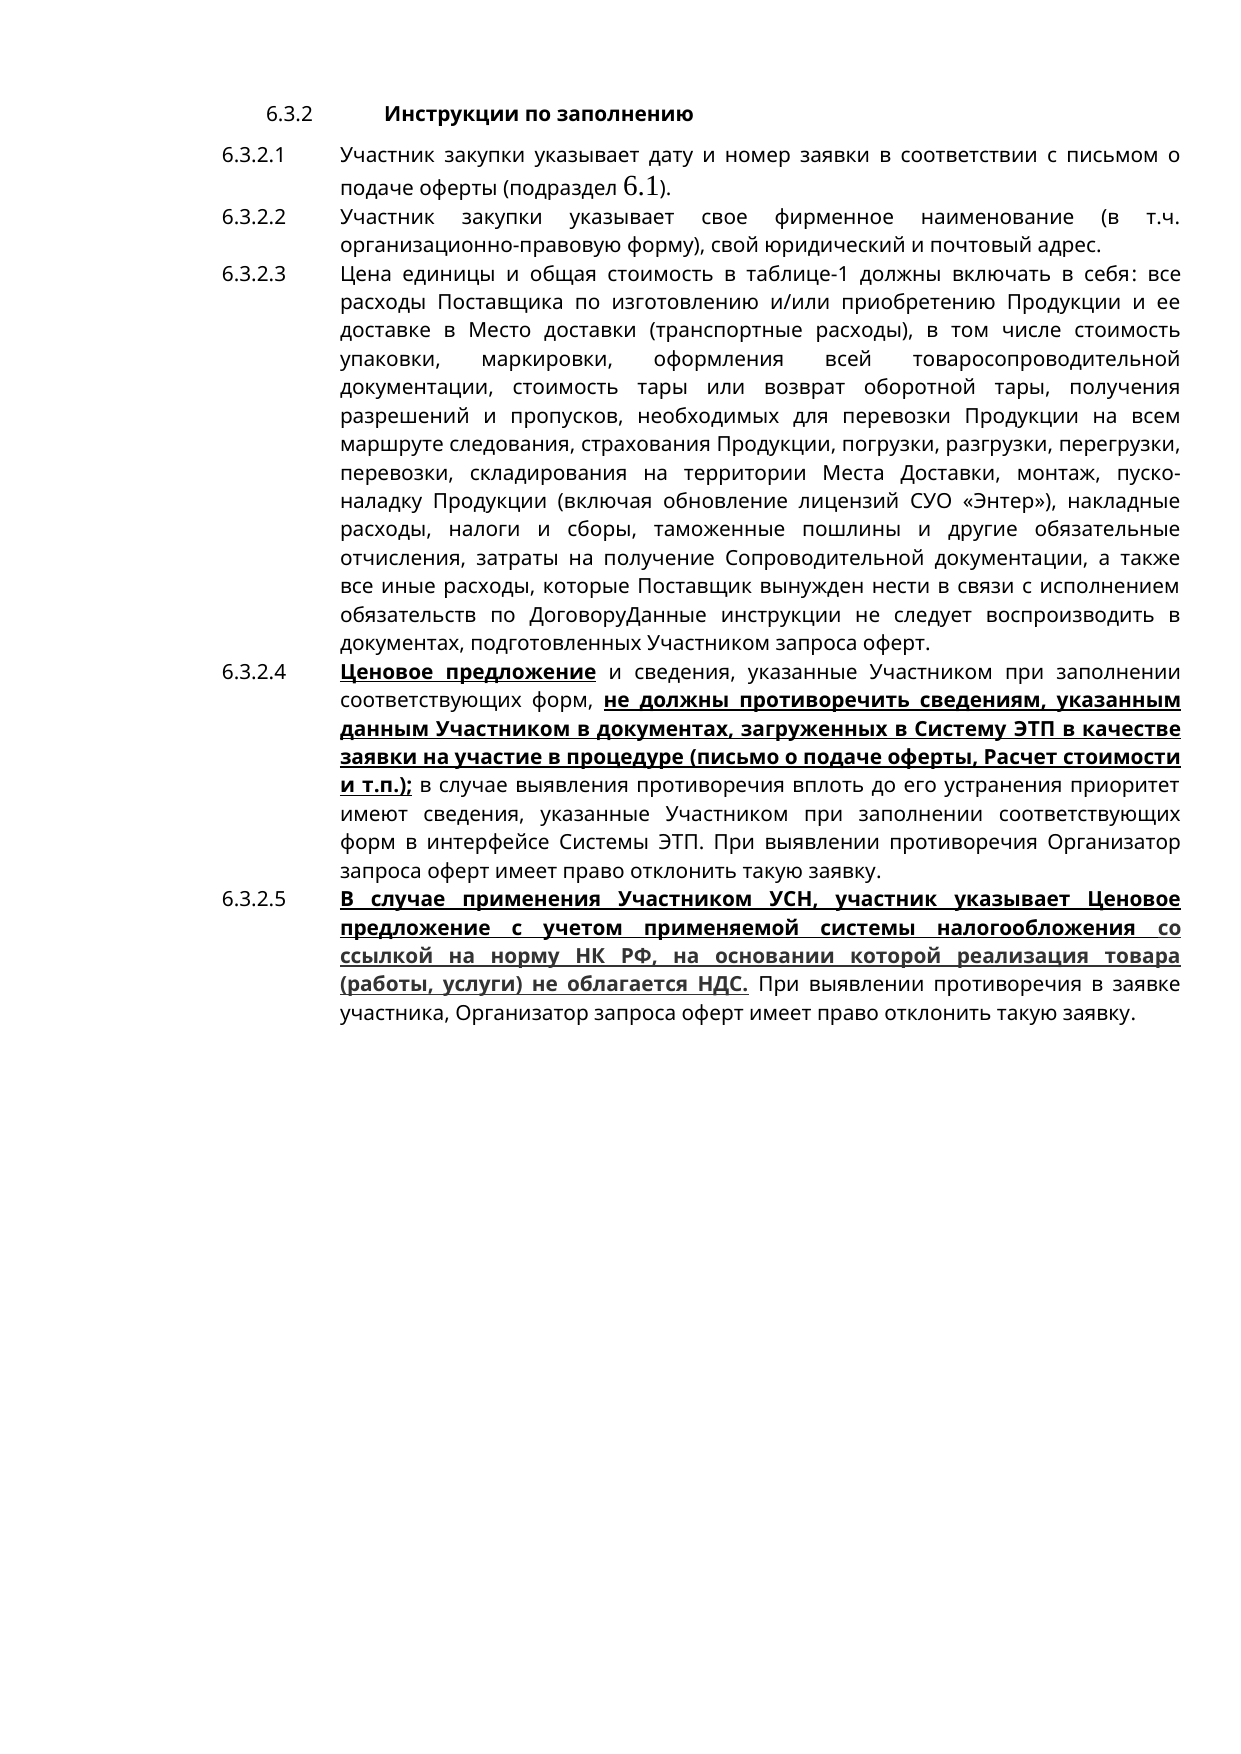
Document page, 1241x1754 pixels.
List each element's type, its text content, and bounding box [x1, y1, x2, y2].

list Участник закупки указывает дату и номер заявки в соответствии с письмом о подаче оферты (подраздел 6.1). [222, 140, 1181, 202]
list Ценовое предложение и сведения, указанные Участником при заполнении соответствующих форм, не должны противоречить сведениям, указанным данным Участником в документах, загруженных в Систему ЭТП в качестве заявки на участие в процедуре (письмо о подаче оферты, Расчет стоимости и т.п.); в случае выявления противоречия вплоть до его устранения приоритет имеют сведения, указанные Участником при заполнении соответствующих форм в интерфейсе Системы ЭТП. При выявлении противоречия Организатор запроса оферт имеет право отклонить такую заявку. [222, 657, 1181, 884]
list Цена единицы и общая стоимость в таблице-1 должны включать в себя: все расходы Поставщика по изготовлению и/или приобретению Продукции и ее доставке в Место доставки (транспортные расходы), в том числе стоимость упаковки, маркировки, оформления всей товаросопроводительной документации, стоимость тары или возврат оборотной тары, получения разрешений и пропусков, необходимых для перевозки Продукции на всем маршруте следования, страхования Продукции, погрузки, разгрузки, перегрузки, перевозки, складирования на территории Места Доставки, монтаж, пуско-наладку Продукции (включая обновление лицензий СУО «Энтер»), накладные расходы, налоги и сборы, таможенные пошлины и другие обязательные отчисления, затраты на получение Сопроводительной документации, а также все иные расходы, которые Поставщик вынужден нести в связи с исполнением обязательств по ДоговоруДанные инструкции не следует воспроизводить в документах, подготовленных Участником запроса оферт. [222, 259, 1181, 657]
list Участник закупки указывает свое фирменное наименование (в т.ч. организационно-правовую форму), свой юридический и почтовый адрес. [222, 202, 1181, 259]
list Инструкции по заполнению [266, 99, 1181, 127]
list В случае применения Участником УСН, участник указывает Ценовое предложение с учетом применяемой системы налогообложения со ссылкой на норму НК РФ, на основании которой реализация товара (работы, услуги) не облагается НДС. При выявлении противоречия в заявке участника, Организатор запроса оферт имеет право отклонить такую заявку. [222, 884, 1181, 1026]
